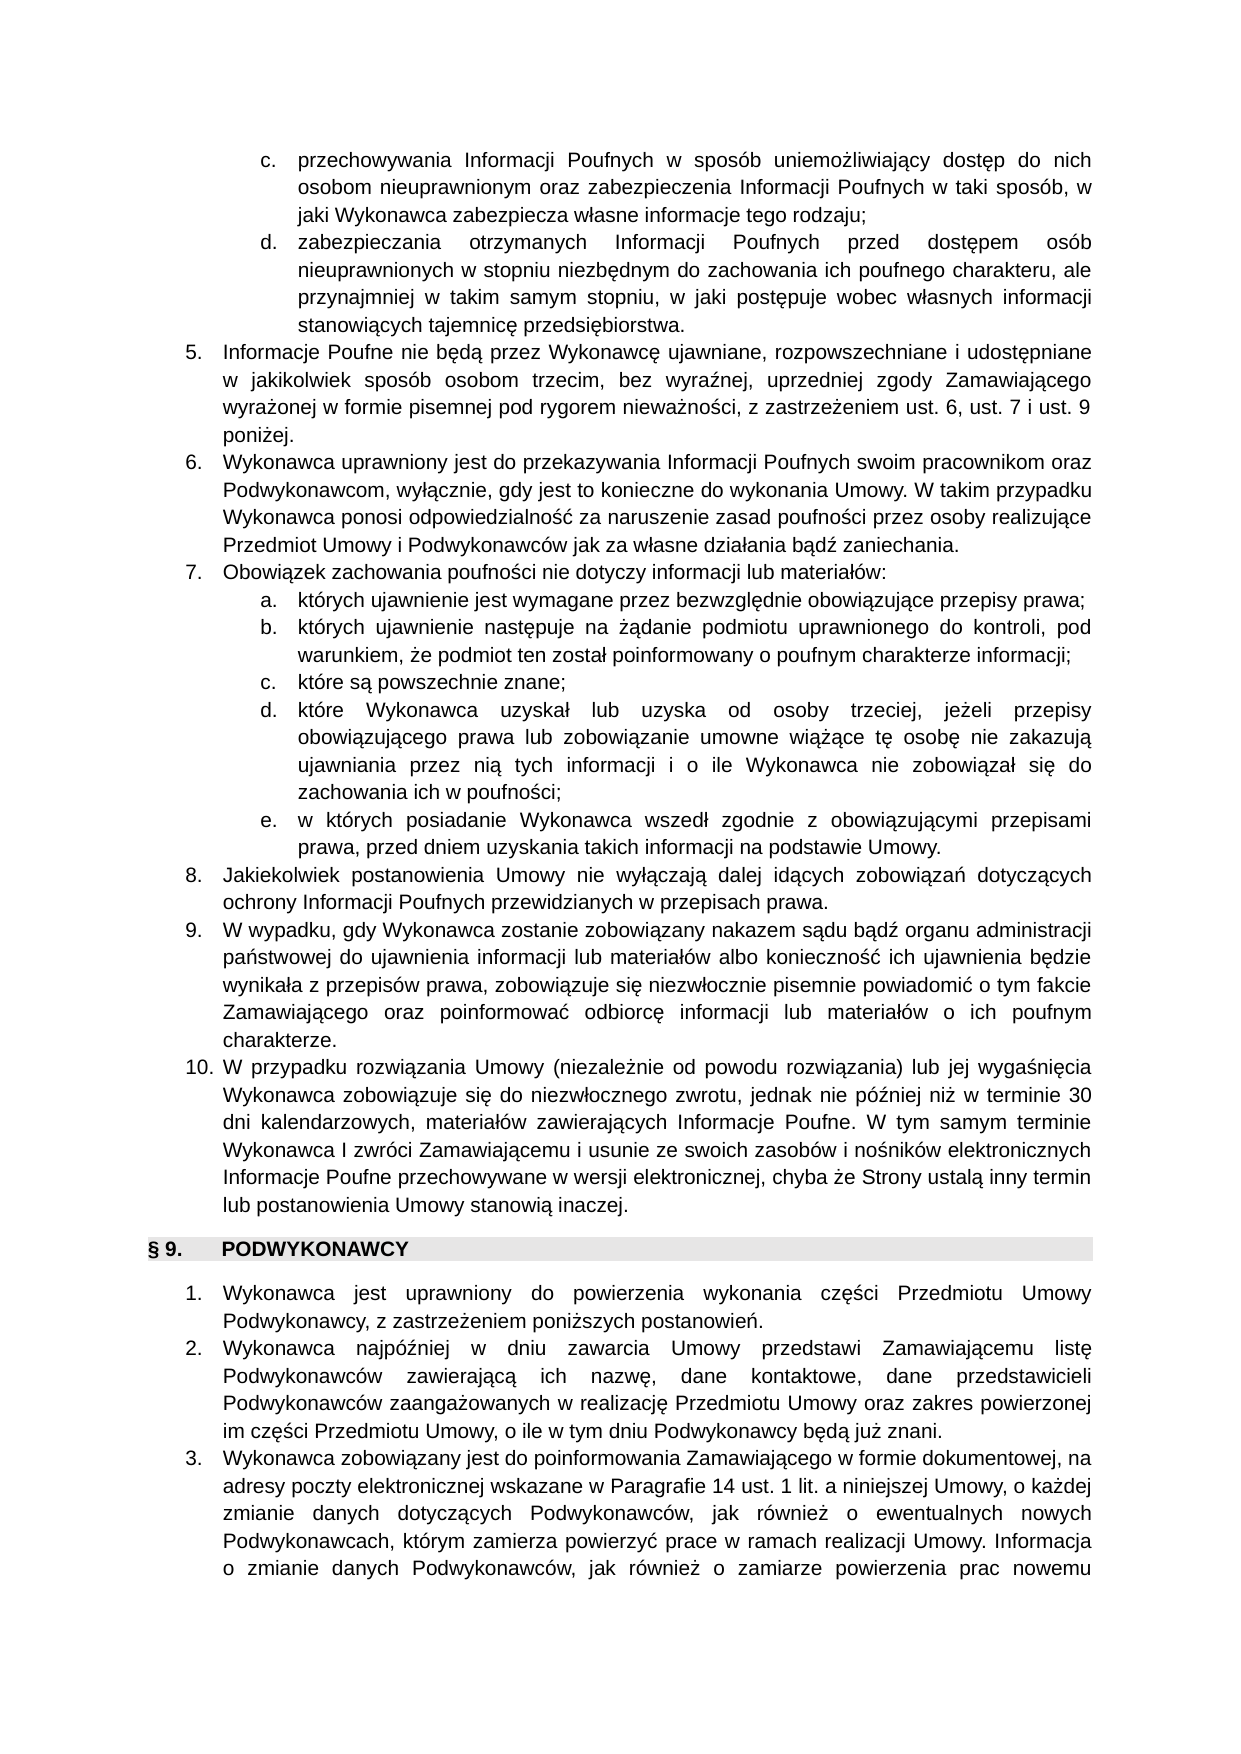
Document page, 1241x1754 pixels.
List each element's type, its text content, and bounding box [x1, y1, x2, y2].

list które Wykonawca uzyskał lub uzyska od osoby trzeciej, jeżeli przepisy obowiązującego prawa lub zobowiązanie umowne wiążące tę osobę nie zakazują ujawniania przez nią tych informacji i o ile Wykonawca nie zobowiązał się do zachowania ich w poufności; [260, 698, 1093, 804]
list W przypadku rozwiązania Umowy (niezależnie od powodu rozwiązania) lub jej wygaśnięcia Wykonawca zobowiązuje się do niezwłocznego zwrotu, jednak nie później niż w terminie 30 dni kalendarzowych, materiałów zawierających Informacje Poufne. W tym samym terminie Wykonawca I zwróci Zamawiającemu i usunie ze swoich zasobów i nośników elektronicznych Informacje Poufne przechowywane w wersji elektronicznej, chyba że Strony ustalą inny termin lub postanowienia Umowy stanowią inaczej. [185, 1055, 1093, 1217]
list Jakiekolwiek postanowienia Umowy nie wyłączają dalej idących zobowiązań dotyczących ochrony Informacji Poufnych przewidzianych w przepisach prawa. [185, 863, 1093, 914]
list W wypadku, gdy Wykonawca zostanie zobowiązany nakazem sądu bądź organu administracji państwowej do ujawnienia informacji lub materiałów albo konieczność ich ujawnienia będzie wynikała z przepisów prawa, zobowiązuje się niezwłocznie pisemnie powiadomić o tym fakcie Zamawiającego oraz poinformować odbiorcę informacji lub materiałów o ich poufnym charakterze. [185, 918, 1093, 1052]
list których ujawnienie następuje na żądanie podmiotu uprawnionego do kontroli, pod warunkiem, że podmiot ten został poinformowany o poufnym charakterze informacji; [260, 615, 1093, 667]
list Informacje Poufne nie będą przez Wykonawcę ujawniane, rozpowszechniane i udostępniane w jakikolwiek sposób osobom trzecim, bez wyraźnej, uprzedniej zgody Zamawiającego wyrażonej w formie pisemnej pod rygorem nieważności, z zastrzeżeniem ust. 6, ust. 7 i ust. 9 poniżej. [185, 340, 1093, 447]
list Obowiązek zachowania poufności nie dotyczy informacji lub materiałów: [185, 560, 1093, 584]
list których ujawnienie jest wymagane przez bezwzględnie obowiązujące przepisy prawa; [260, 588, 1093, 612]
list Wykonawca uprawniony jest do przekazywania Informacji Poufnych swoim pracownikom oraz Podwykonawcom, wyłącznie, gdy jest to konieczne do wykonania Umowy. W takim przypadku Wykonawca ponosi odpowiedzialność za naruszenie zasad poufności przez osoby realizujące Przedmiot Umowy i Podwykonawców jak za własne działania bądź zaniechania. [185, 450, 1093, 557]
list w których posiadanie Wykonawca wszedł zgodnie z obowiązującymi przepisami prawa, przed dniem uzyskania takich informacji na podstawie Umowy. [260, 808, 1093, 859]
text § 9. PODWYKONAWCY [148, 1237, 1093, 1261]
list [185, 1446, 1093, 1580]
list Wykonawca jest uprawniony do powierzenia wykonania części Przedmiotu Umowy Podwykonawcy, z zastrzeżeniem poniższych postanowień. [185, 1281, 1093, 1332]
list Wykonawca najpóźniej w dniu zawarcia Umowy przedstawi Zamawiającemu listę Podwykonawców zawierającą ich nazwę, dane kontaktowe, dane przedstawicieli Podwykonawców zaangażowanych w realizację Przedmiotu Umowy oraz zakres powierzonej im części Przedmiotu Umowy, o ile w tym dniu Podwykonawcy będą już znani. [185, 1336, 1093, 1442]
list które są powszechnie znane; [260, 670, 1093, 694]
list przechowywania Informacji Poufnych w sposób uniemożliwiający dostęp do nich osobom nieuprawnionym oraz zabezpieczenia Informacji Poufnych w taki sposób, w jaki Wykonawca zabezpiecza własne informacje tego rodzaju; [260, 148, 1093, 227]
list zabezpieczania otrzymanych Informacji Poufnych przed dostępem osób nieuprawnionych w stopniu niezbędnym do zachowania ich poufnego charakteru, ale przynajmniej w takim samym stopniu, w jaki postępuje wobec własnych informacji stanowiących tajemnicę przedsiębiorstwa. [260, 230, 1093, 337]
